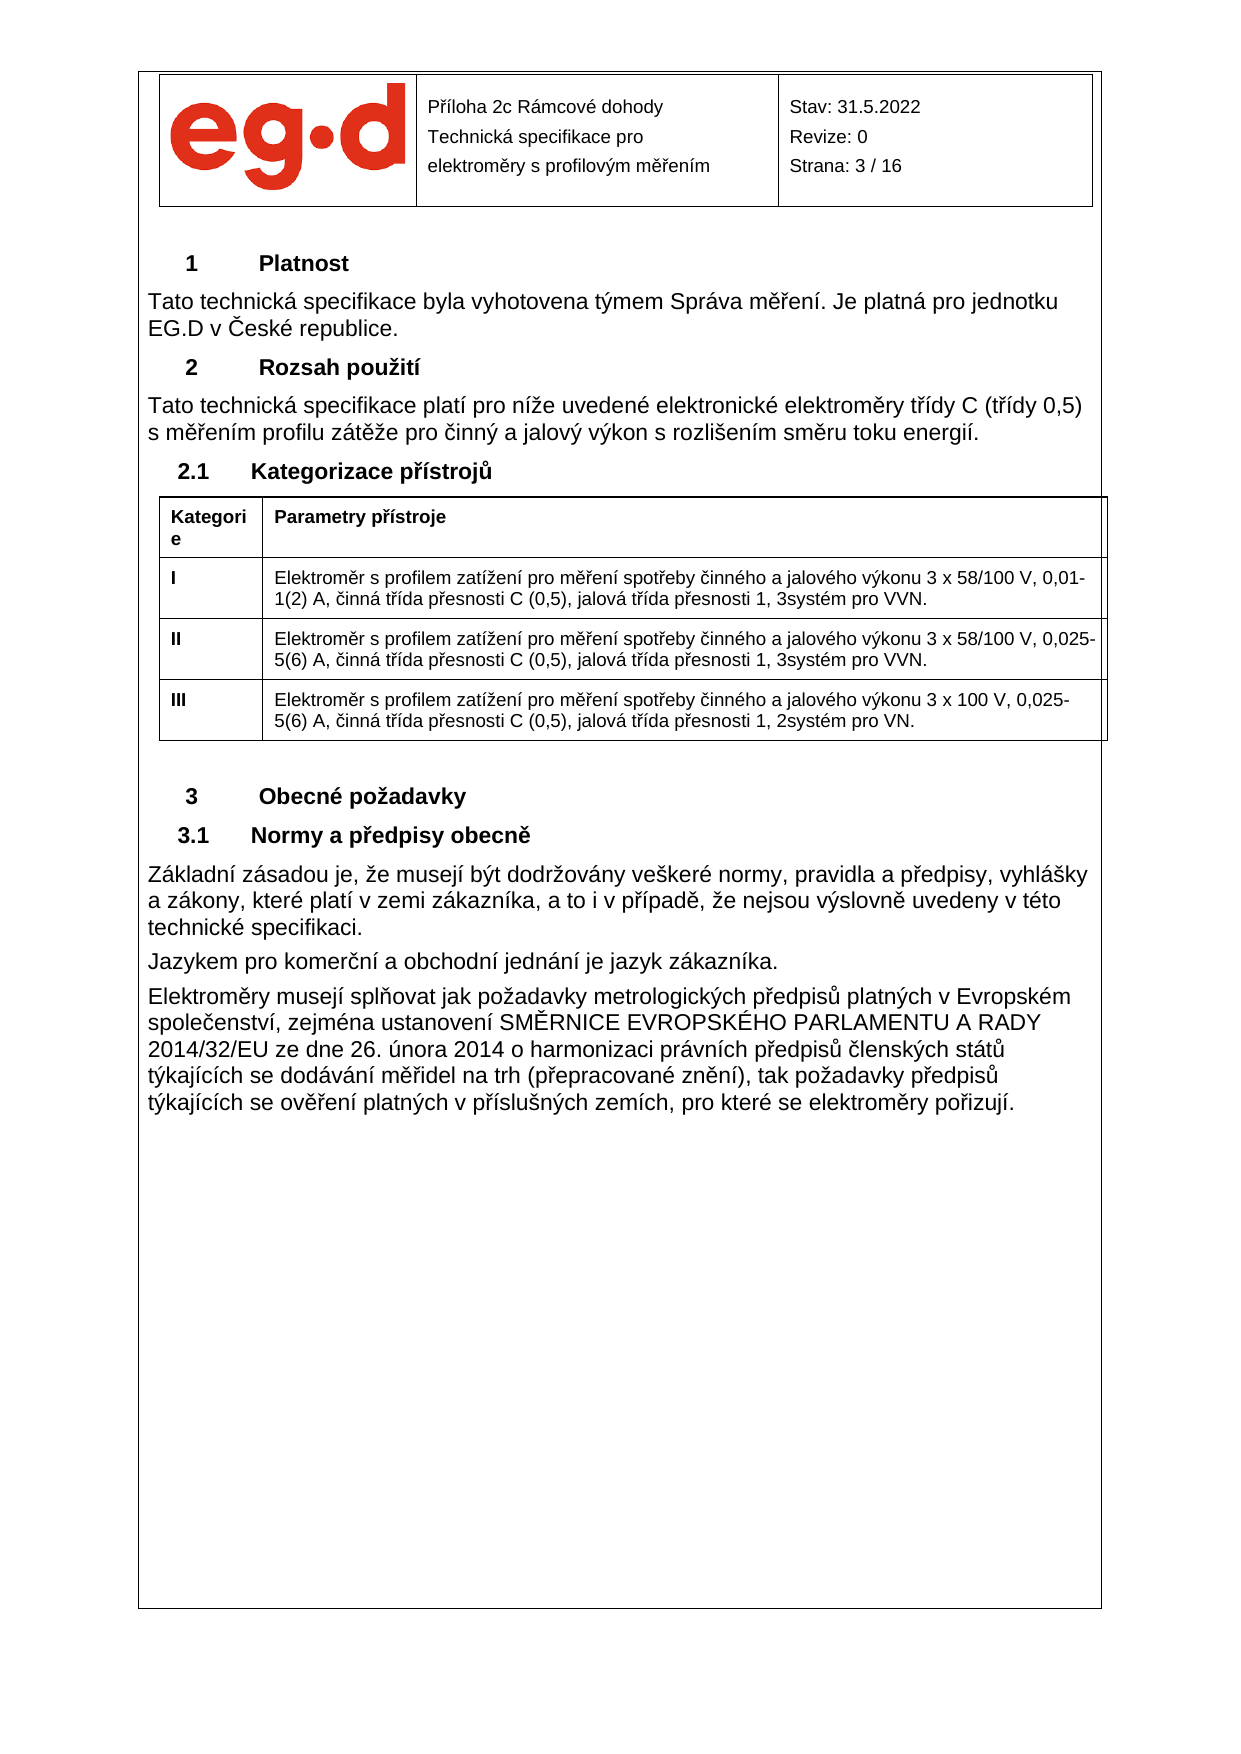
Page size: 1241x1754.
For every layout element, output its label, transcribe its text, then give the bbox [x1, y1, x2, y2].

table_cell II [160, 619, 262, 679]
table_cell Elektroměr s profilem zatížení pro měření spotřeby činného a jalového výkonu 3 x 58/100 V, 0,01-1(2) A, činná třída přesnosti C (0,5), jalová třída přesnosti 1, 3systém pro VVN. [263, 558, 1101, 618]
table_cell Elektroměr s profilem zatížení pro měření spotřeby činného a jalového výkonu 3 x 58/100 V, 0,025-5(6) A, činná třída přesnosti C (0,5), jalová třída přesnosti 1, 3systém pro VVN. [263, 619, 1101, 679]
picture [170, 83, 406, 190]
text Elektroměry musejí splňovat jak požadavky metrologických předpisů platných v Evropském společenství, zejména ustanovení SMĚRNICE EVROPSKÉHO PARLAMENTU A RADY 2014/32/EU ze dne 26. února 2014 o harmonizaci právních předpisů členských států týkajících se dodávání měřidel na trh (přepracované znění), tak požadavky předpisů týkajících se ověření platných v příslušných zemích, pro které se elektroměry pořizují. [148, 983, 1093, 1115]
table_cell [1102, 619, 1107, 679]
table_header Parametry přístroje [263, 498, 1101, 557]
text Základní zásadou je, že musejí být dodržovány veškeré normy, pravidla a předpisy, vyhlášky a zákony, které platí v zemi zákazníka, a to i v případě, že nejsou výslovně uvedeny v této technické specifikaci. [148, 861, 1093, 940]
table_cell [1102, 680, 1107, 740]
table_cell III [160, 680, 262, 740]
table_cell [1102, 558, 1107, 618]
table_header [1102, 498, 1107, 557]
table_cell Elektroměr s profilem zatížení pro měření spotřeby činného a jalového výkonu 3 x 100 V, 0,025-5(6) A, činná třída přesnosti C (0,5), jalová třída přesnosti 1, 2systém pro VN. [263, 680, 1101, 740]
subtitle Normy a předpisy obecně [177, 822, 1093, 848]
subtitle Rozsah použití [185, 353, 1093, 380]
text Tato technická specifikace platí pro níže uvedené elektronické elektroměry třídy C (třídy 0,5) s měřením profilu zátěže pro činný a jalový výkon s rozlišením směru toku energií. [148, 392, 1093, 445]
text Jazykem pro komerční a obchodní jednání je jazyk zákazníka. [148, 948, 1093, 975]
table_header Kategorie [160, 498, 262, 557]
subtitle Platnost [185, 249, 1093, 276]
text Tato technická specifikace byla vyhotovena týmem Správa měření. Je platná pro jednotku EG.D v České republice. [148, 288, 1093, 341]
table_cell I [160, 558, 262, 618]
subtitle Obecné požadavky [185, 783, 1093, 809]
subtitle Kategorizace přístrojů [177, 458, 1093, 484]
